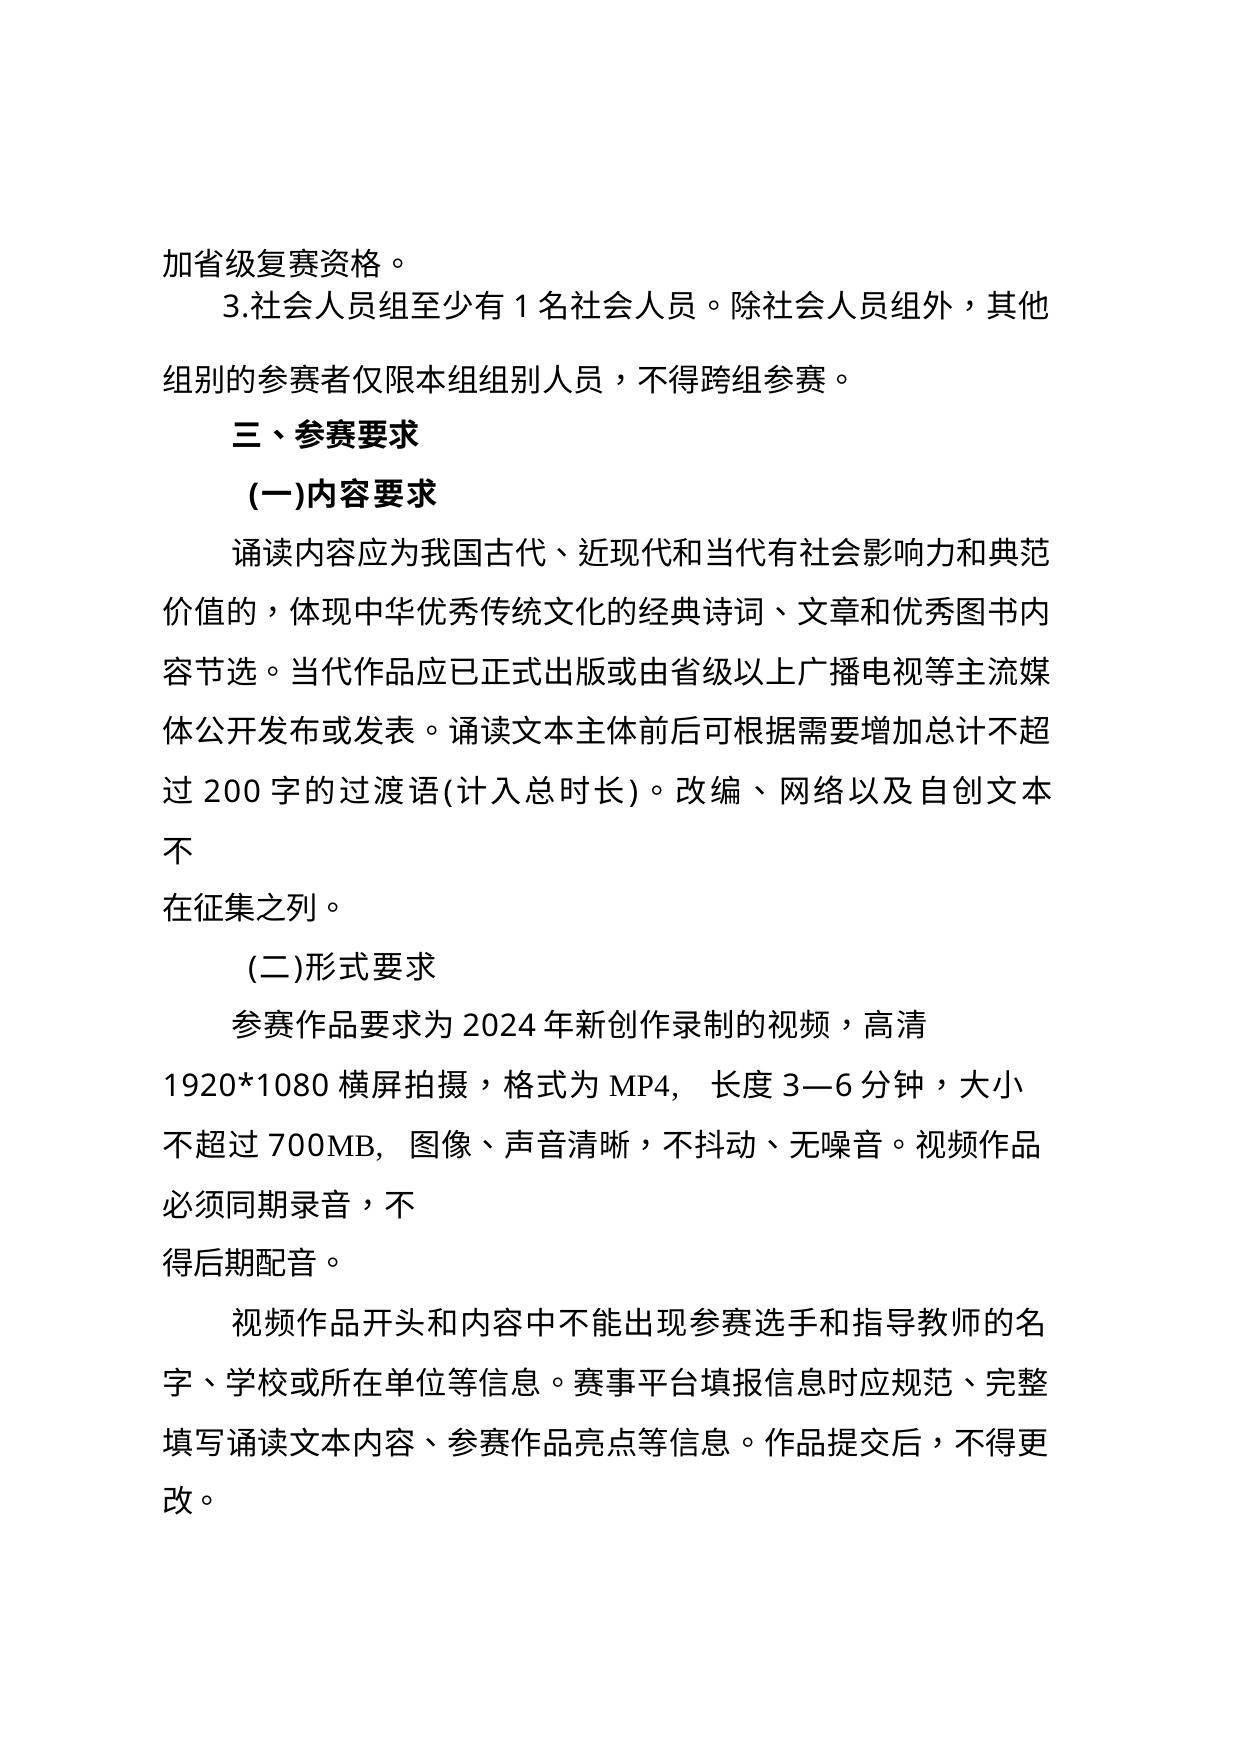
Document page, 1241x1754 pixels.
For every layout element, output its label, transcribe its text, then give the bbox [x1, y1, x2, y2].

text 在征集之列。 [162, 888, 1054, 927]
text 诵读内容应为我国古代、近现代和当代有社会影响力和典范 价值的，体现中华优秀传统文化的经典诗词、文章和优秀图书内 容节选。当代作品应已正式出版或由省级以上广播电视等主流媒 体公开发布或发表。诵读文本主体前后可根据需要增加总计不超 过200字的过渡语(计入总时长)。改编、网络以及自创文本不 [162, 531, 1053, 871]
text (一)内容要求 [248, 474, 1054, 513]
text 参赛作品要求为2024年新创作录制的视频，高清1920*1080 横屏拍摄，格式为MP4, 长度3—6分钟，大小不超过700MB, 图像、声音清晰，不抖动、无噪音。视频作品必须同期录音，不 [162, 1003, 1054, 1226]
text 组别的参赛者仅限本组组别人员，不得跨组参赛。 [162, 360, 1054, 399]
text 改。 [162, 1481, 1054, 1520]
text 得后期配音。 [162, 1243, 1054, 1282]
text 三、参赛要求 [232, 415, 1054, 454]
text 加省级复赛资格。 [162, 244, 1054, 283]
text (二)形式要求 [248, 947, 1054, 987]
text 视频作品开头和内容中不能出现参赛选手和指导教师的名 字、学校或所在单位等信息。赛事平台填报信息时应规范、完整 填写诵读文本内容、参赛作品亮点等信息。作品提交后，不得更 [162, 1301, 1050, 1463]
text 3.社会人员组至少有1名社会人员。除社会人员组外，其他 [162, 298, 1050, 360]
